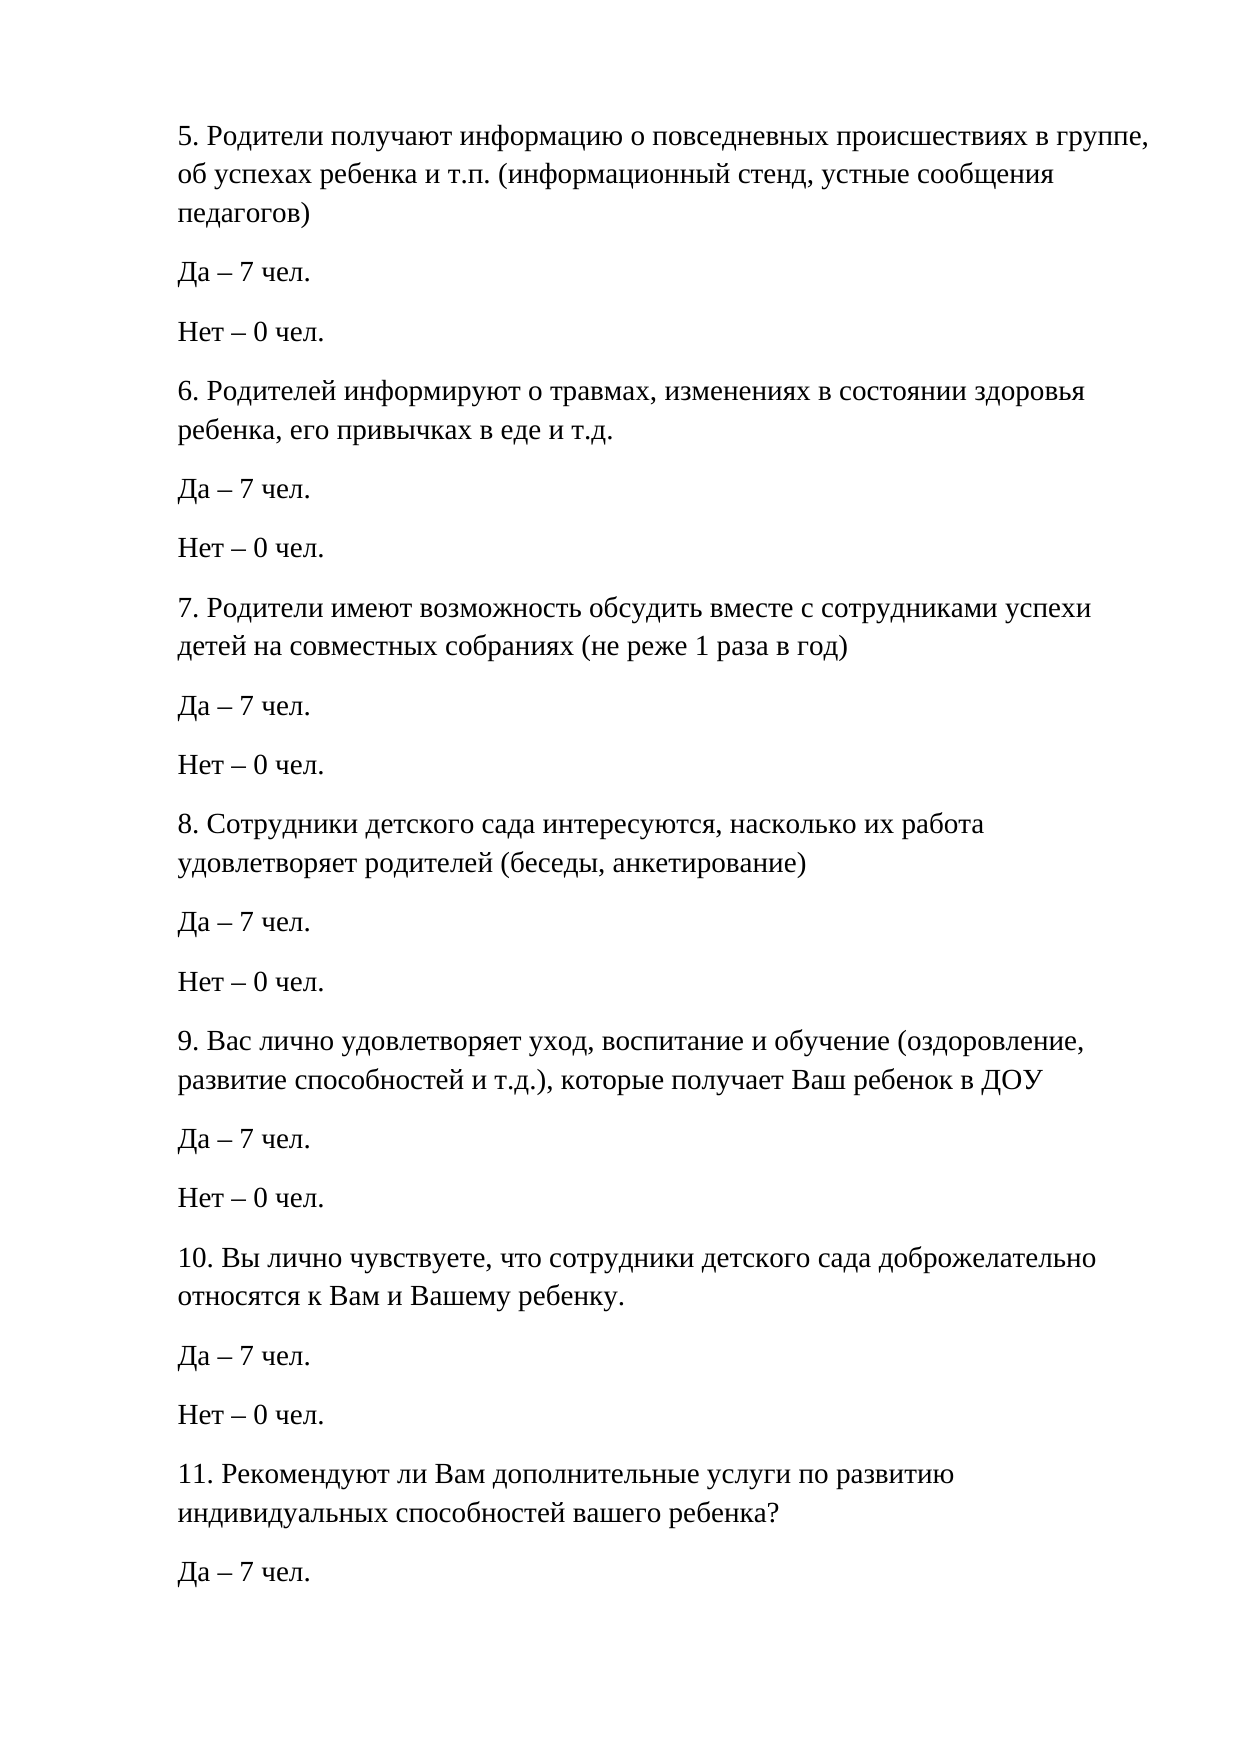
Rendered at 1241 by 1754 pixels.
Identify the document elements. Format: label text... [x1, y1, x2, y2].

text Нет – 0 чел. [177, 964, 1152, 997]
text 7. Родители имеют возможность обсудить вместе с сотрудниками успехи детей на совместных собраниях (не реже 1 раза в год) [177, 590, 1152, 662]
text Нет – 0 чел. [177, 747, 1152, 781]
text 6. Родителей информируют о травмах, изменениях в состоянии здоровья ребенка, его привычках в еде и т.д. [177, 373, 1152, 445]
text Нет – 0 чел. [177, 314, 1152, 347]
text Нет – 0 чел. [177, 1181, 1152, 1214]
text Да – 7 чел. [177, 1554, 1152, 1588]
text Да – 7 чел. [177, 1338, 1152, 1371]
text Нет – 0 чел. [177, 531, 1152, 564]
text 10. Вы лично чувствуете, что сотрудники детского сада доброжелательно относятся к Вам и Вашему ребенку. [177, 1240, 1152, 1312]
text 11. Рекомендуют ли Вам дополнительные услуги по развитию индивидуальных способностей вашего ребенка? [177, 1457, 1152, 1529]
text Да – 7 чел. [177, 688, 1152, 721]
text 5. Родители получают информацию о повседневных происшествиях в группе, об успехах ребенка и т.п. (информационный стенд, устные сообщения педагогов) [177, 118, 1152, 229]
text Да – 7 чел. [177, 254, 1152, 288]
text Нет – 0 чел. [177, 1397, 1152, 1431]
text 9. Вас лично удовлетворяет уход, воспитание и обучение (оздоровление, развитие способностей и т.д.), которые получает Ваш ребенок в ДОУ [177, 1023, 1152, 1095]
text Да – 7 чел. [177, 904, 1152, 938]
text Да – 7 чел. [177, 471, 1152, 505]
text 8. Сотрудники детского сада интересуются, насколько их работа удовлетворяет родителей (беседы, анкетирование) [177, 807, 1152, 879]
text Да – 7 чел. [177, 1121, 1152, 1155]
